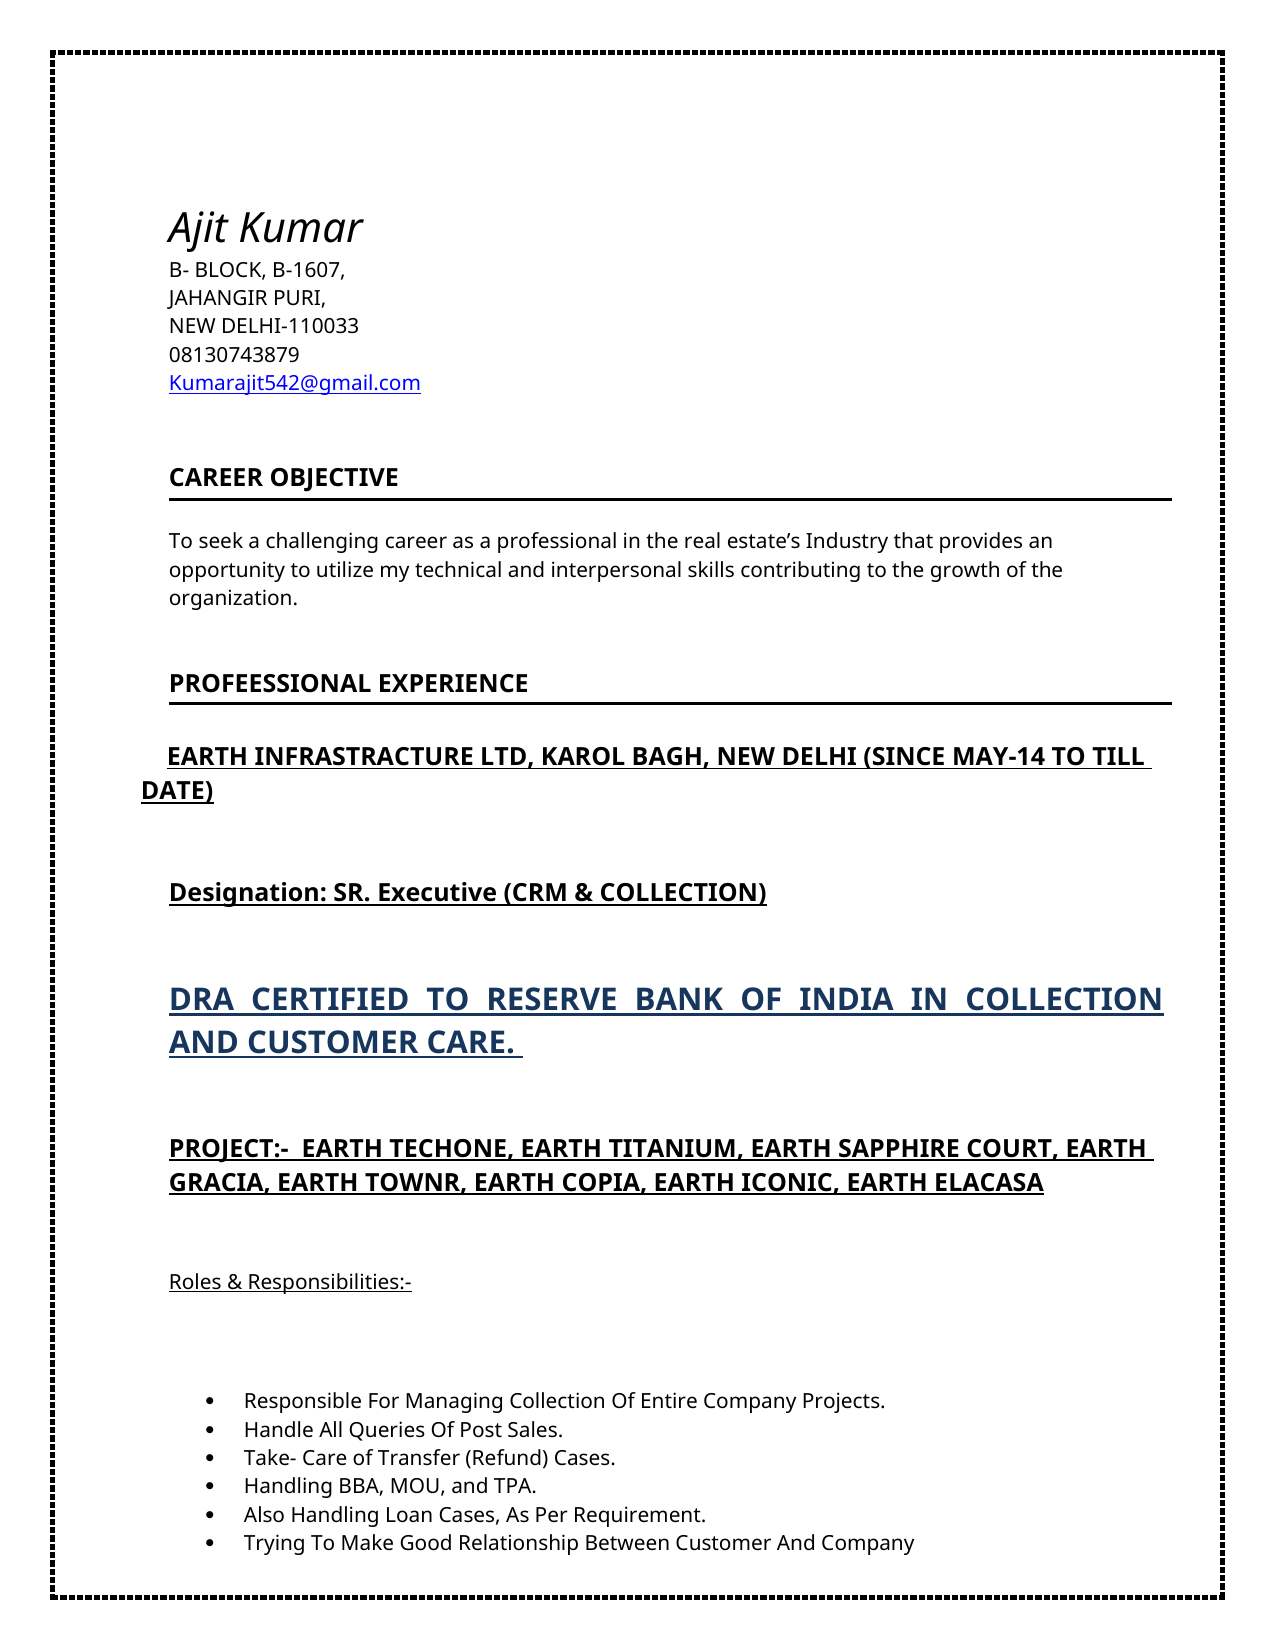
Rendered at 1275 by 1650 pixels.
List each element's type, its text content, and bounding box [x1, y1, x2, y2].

subtitle DRA CERTIFIED TO RESERVE BANK OF INDIA IN COLLECTION AND CUSTOMER CARE. [169, 977, 1164, 1013]
list Responsible For Managing Collection Of Entire Company Projects. [206, 1386, 1172, 1415]
text Roles & Responsibilities:- [169, 1267, 1172, 1295]
subtitle PROFEESSIONAL EXPERIENCE [169, 666, 1172, 702]
text PROJECT:- EARTH TECHONE, EARTH TITANIUM, EARTH SAPPHIRE COURT, EARTH GRACIA, EARTH TOWNR, EARTH COPIA, EARTH ICONIC, EARTH ELACASA [169, 1131, 1172, 1199]
list Handle All Queries Of Post Sales. [206, 1415, 1172, 1443]
text JAHANGIR PURI, [169, 283, 1172, 312]
text 08130743879 [169, 340, 1172, 368]
list Handling BBA, MOU, and TPA. [206, 1472, 1172, 1500]
text NEW DELHI-110033 [169, 312, 1172, 340]
subtitle Kumarajit542@gmail.com [169, 368, 1172, 397]
list Trying To Make Good Relationship Between Customer And Company [206, 1528, 1172, 1557]
text EARTH INFRASTRACTURE LTD, KAROL BAGH, NEW DELHI (SINCE MAY-14 TO TILL DATE) [141, 739, 1211, 807]
text To seek a challenging career as a professional in the real estate’s Industry that provides an opportunity to utilize my technical and interpersonal skills contributing to the growth of the organization. [169, 526, 1172, 612]
subtitle Ajit Kumar [169, 198, 1172, 255]
text Designation: SR. Executive (CRM & COLLECTION) [169, 875, 1172, 909]
list Also Handling Loan Cases, As Per Requirement. [206, 1500, 1172, 1528]
text B- BLOCK, B-1607, [169, 255, 1172, 283]
subtitle DRA CERTIFIED TO RESERVE BANK OF INDIA IN COLLECTION AND CUSTOMER CARE. [169, 1016, 1164, 1062]
text CAREER OBJECTIVE [169, 459, 1172, 498]
list Take- Care of Transfer (Refund) Cases. [206, 1443, 1172, 1472]
